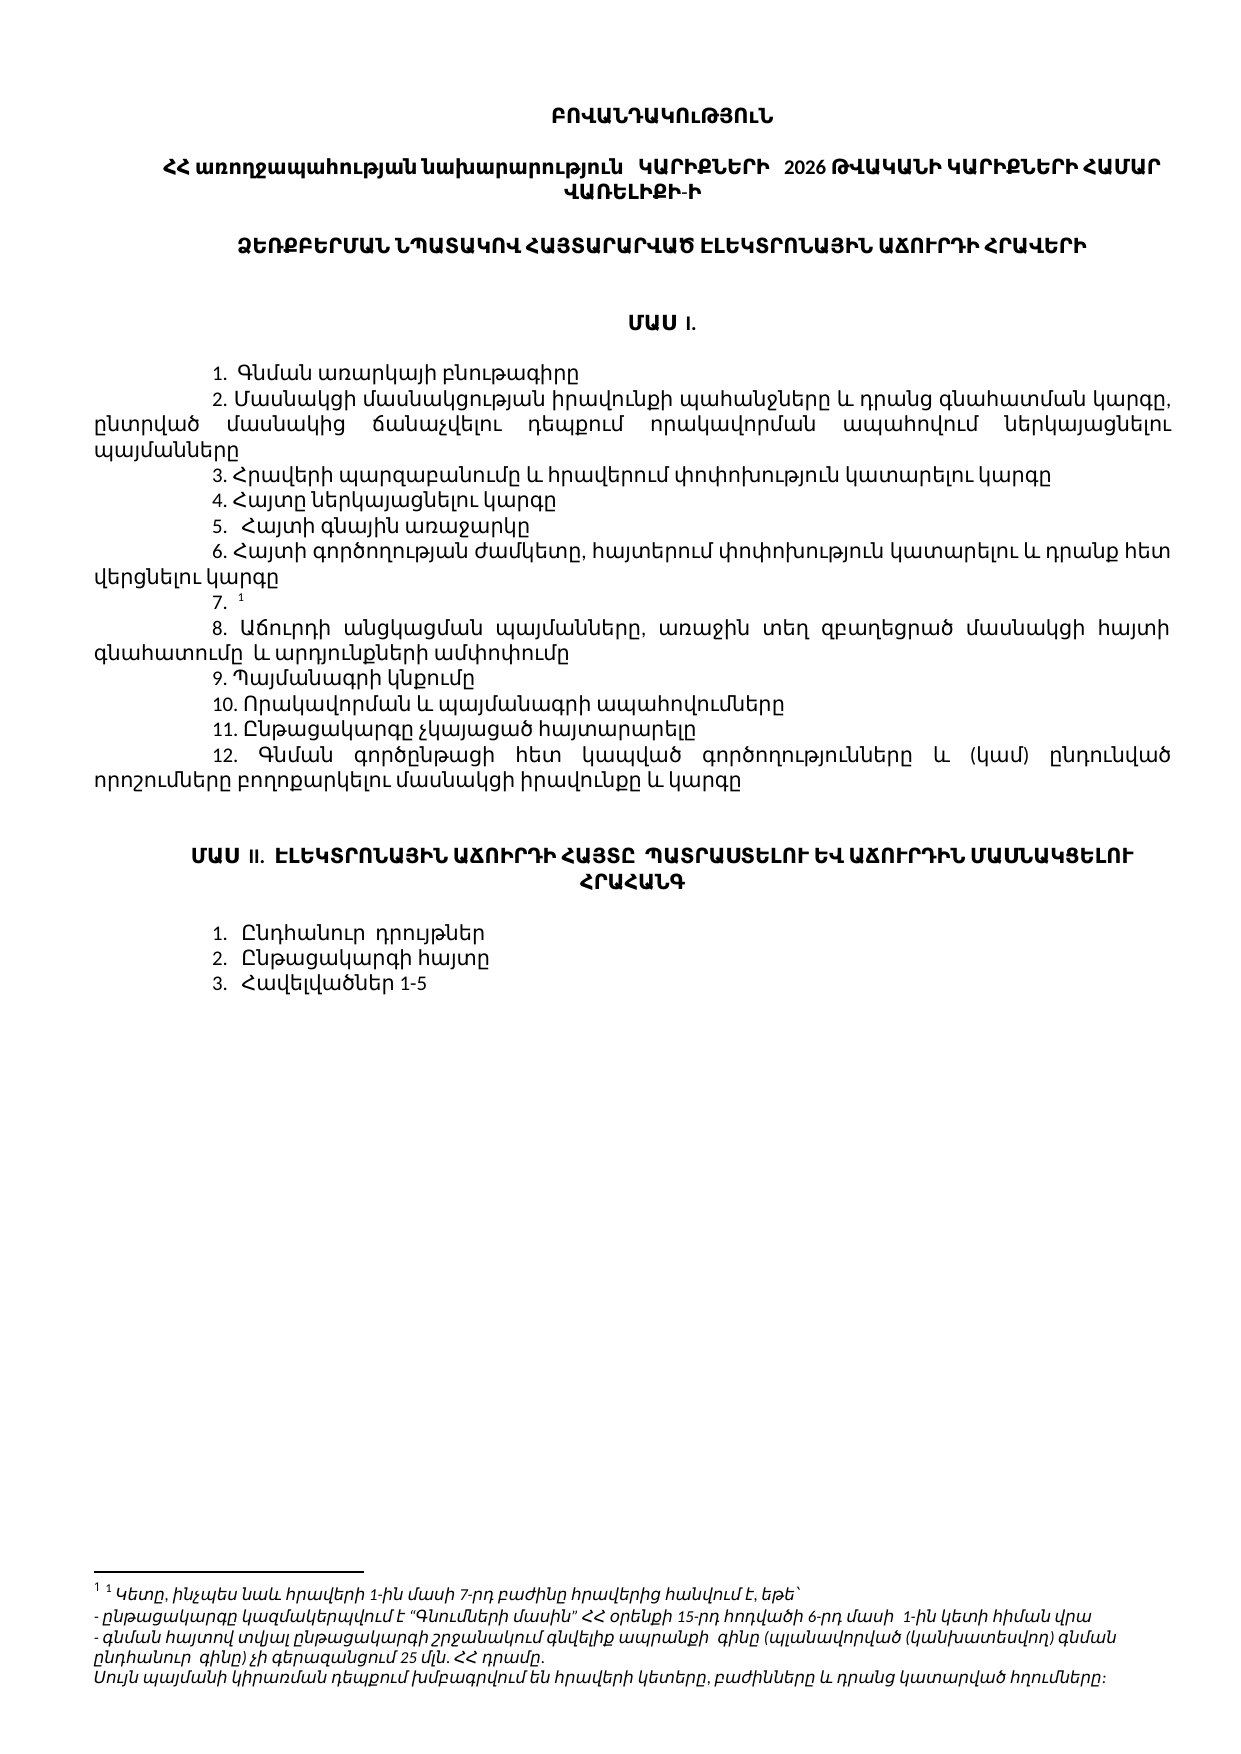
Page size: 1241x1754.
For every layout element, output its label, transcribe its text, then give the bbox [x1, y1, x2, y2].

text 3. Հրավերի պարզաբանումը և հրավերում փոփոխություն կատարելու կարգը [94, 462, 1171, 488]
text 5. Հայտի գնային առաջարկը [94, 513, 1171, 538]
text ՄԱՍ I. [94, 310, 1171, 335]
text 4. Հայտը ներկայացնելու կարգը [94, 488, 1171, 513]
text ԲՈՎԱՆԴԱԿՈւԹՅՈւՆ [94, 103, 1171, 128]
text 3. Հավելվածներ 1-5 [94, 971, 1171, 996]
text 11. Ընթացակարգը չկայացած հայտարարելը [94, 716, 1171, 742]
text 8. Աճուրդի անցկացման պայմանները, առաջին տեղ զբաղեցրած մասնակցի հայտի գնահատումը և արդյունքների ամփոփումը [94, 615, 1171, 666]
text 9. Պայմանագրի կնքումը [94, 666, 1171, 691]
text ՀՀ առողջապահության նախարարություն ԿԱՐԻՔՆԵՐԻ 2026 ԹՎԱԿԱՆԻ ԿԱՐԻՔՆԵՐԻ ՀԱՄԱՐ ՎԱՌԵԼԻՔԻ-Ի [94, 154, 1171, 205]
text 2. Մասնակցի մասնակցության իրավունքի պահանջները և դրանց գնահատման կարգը, ընտրված մասնակից ճանաչվելու դեպքում որակավորման ապահովում ներկայացնելու պայմանները [94, 386, 1171, 462]
text ՁԵՌՔԲԵՐՄԱՆ ՆՊԱՏԱԿՈՎ ՀԱՅՏԱՐԱՐՎԱԾ ԷԼԵԿՏՐՈՆԱՅԻՆ ԱՃՈՒՐԴԻ ՀՐԱՎԵՐԻ [94, 233, 1171, 259]
text 1. Ընդհանուր դրույթներ [94, 920, 1171, 945]
text 12. Գնման գործընթացի հետ կապված գործողությունները և (կամ) ընդունված որոշումները բողոքարկելու մասնակցի իրավունքը և կարգը [94, 742, 1171, 793]
text 7. 1 [94, 589, 1171, 615]
text 10. Որակավորման և պայմանագրի ապահովումները [94, 691, 1171, 716]
text 2. Ընթացակարգի հայտը [94, 945, 1171, 971]
text 6. Հայտի գործողության ժամկետը, հայտերում փոփոխություն կատարելու և դրանք հետ վերցնելու կարգը [94, 538, 1171, 589]
text 1. Գնման առարկայի բնութագիրը [94, 361, 1171, 386]
text ՄԱՍ II. ԷԼԵԿՏՐՈՆԱՅԻՆ ԱՃՈԻՐԴԻ ՀԱՅՏԸ ՊԱՏՐԱՍՏԵԼՈՒ ԵՎ ԱՃՈՒՐԴԻՆ ՄԱՍՆԱԿՑԵԼՈՒ ՀՐԱՀԱՆԳ [94, 843, 1171, 894]
